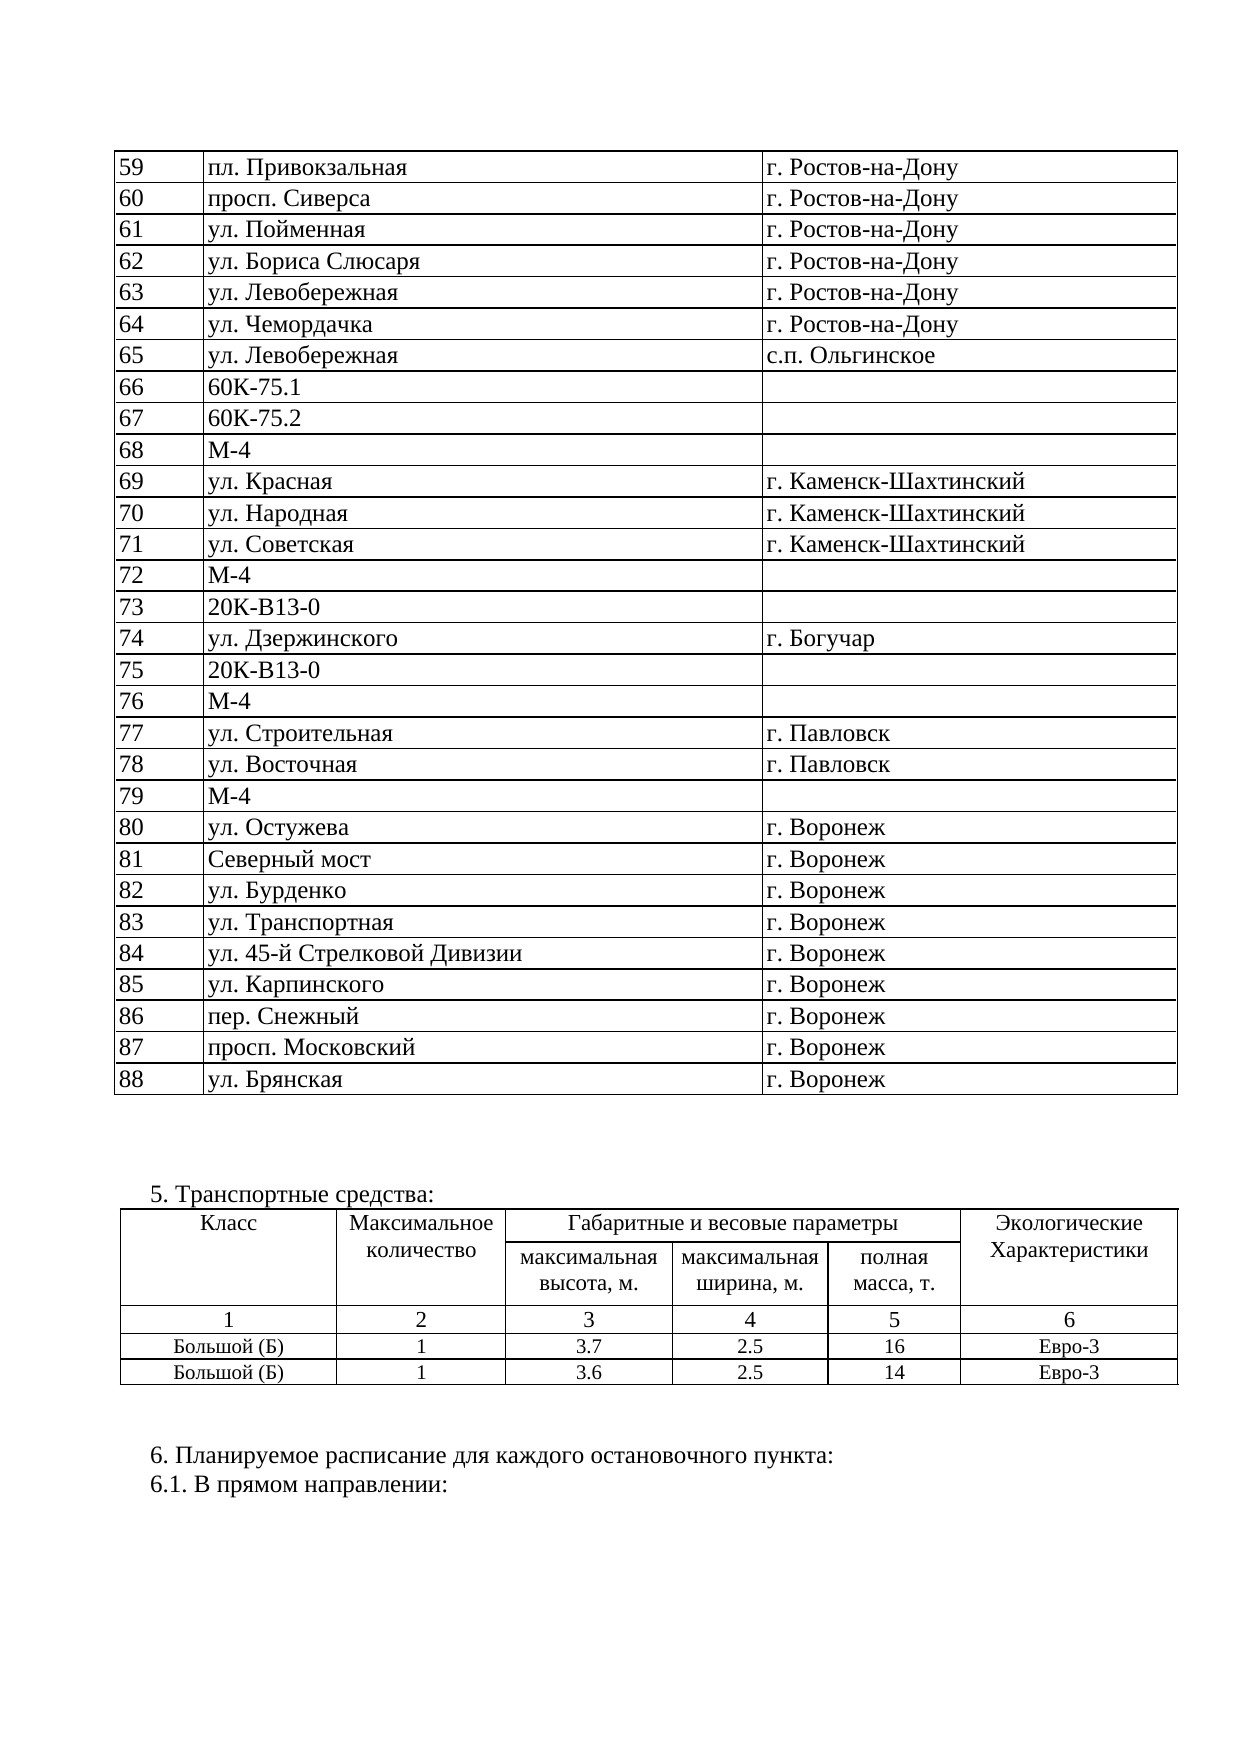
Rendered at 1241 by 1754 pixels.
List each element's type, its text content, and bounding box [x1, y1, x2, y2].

table_cell 2.5 [673, 1334, 827, 1358]
table_cell просп. Московский [204, 1032, 762, 1062]
table_cell г. Ростов-на-Дону [763, 276, 1177, 307]
table_cell [763, 370, 1177, 402]
table_cell 60 [115, 183, 203, 213]
table_cell г. Воронеж [763, 811, 1177, 842]
table_cell г. Воронеж [763, 842, 1177, 873]
table_cell ул. Красная [204, 466, 762, 496]
table_cell [763, 779, 1177, 811]
table_cell 72 [115, 560, 203, 590]
table_cell г. Ростов-на-Дону [763, 213, 1177, 244]
table_cell ул. Транспортная [204, 907, 762, 936]
table_cell 62 [115, 245, 203, 276]
table_cell г. Ростов-на-Дону [763, 181, 1177, 213]
table_cell 76 [115, 686, 203, 716]
table_cell просп. Сиверса [204, 183, 762, 213]
table_cell 75 [115, 654, 203, 685]
table_cell 81 [115, 843, 203, 873]
table_cell ул. Бориса Слюсаря [204, 246, 762, 276]
table_cell 82 [115, 875, 203, 905]
table_cell 3.6 [506, 1360, 672, 1384]
table_cell ул. Левобережная [204, 340, 762, 370]
table_cell 84 [115, 938, 203, 968]
table_cell ул. 45-й Стрелковой Дивизии [204, 938, 762, 968]
table_cell ул. Карпинского [204, 970, 762, 999]
table_cell г. Каменск-Шахтинский [763, 496, 1177, 527]
table_cell г. Каменск-Шахтинский [763, 465, 1177, 496]
table_cell 77 [115, 717, 203, 748]
table_cell г. Ростов-на-Дону [763, 244, 1177, 276]
table_cell М-4 [204, 686, 762, 716]
table_cell Северный мост [204, 844, 762, 873]
table_cell г. Воронеж [763, 1031, 1177, 1062]
table_cell М-4 [204, 435, 762, 464]
table_cell Большой (Б) [121, 1334, 336, 1358]
table_cell ул. Строительная [204, 718, 762, 748]
table_cell 2 [337, 1306, 505, 1332]
table_cell 68 [115, 434, 203, 464]
table_cell 80 [115, 812, 203, 842]
table_cell 88 [115, 1063, 203, 1094]
table_cell 61 [115, 214, 203, 244]
table_cell 65 [115, 340, 203, 370]
table_cell г. Воронеж [763, 905, 1177, 936]
table_cell 59 [115, 152, 203, 181]
table_cell г. Воронеж [763, 999, 1177, 1031]
table_cell полная масса, т. [829, 1243, 960, 1304]
table_cell 64 [115, 308, 203, 339]
table_cell максимальная ширина, м. [673, 1243, 827, 1304]
table_cell г. Воронеж [763, 1062, 1177, 1094]
table_cell [763, 685, 1177, 716]
table_cell 83 [115, 906, 203, 936]
table_cell г. Воронеж [763, 874, 1177, 905]
table_cell 60К-75.2 [204, 403, 762, 433]
table_cell 5 [829, 1306, 960, 1332]
table_cell 69 [115, 466, 203, 496]
text 6. Планируемое расписание для каждого остановочного пункта: [150, 1440, 1090, 1469]
table_cell г. Каменск-Шахтинский [763, 528, 1177, 559]
table_cell [763, 559, 1177, 590]
table_cell ул. Остужева [204, 812, 762, 842]
table_cell 79 [115, 780, 203, 811]
table_cell 20К-В13-0 [204, 592, 762, 622]
table_cell с.п. Ольгинское [763, 339, 1177, 370]
table_cell 1 [337, 1334, 505, 1358]
table_cell М-4 [204, 781, 762, 811]
table_header Экологические Характеристики [961, 1210, 1177, 1304]
table_cell [763, 433, 1177, 464]
table_cell ул. Чемордачка [204, 309, 762, 339]
table_cell 86 [115, 1000, 203, 1031]
table_cell г. Воронеж [763, 968, 1177, 999]
table_cell 20К-В13-0 [204, 655, 762, 685]
table_cell 67 [115, 403, 203, 433]
table_cell г. Воронеж [763, 936, 1177, 968]
table_cell г. Богучар [763, 622, 1177, 653]
table_cell 1 [121, 1306, 336, 1332]
text 5. Транспортные средства: [150, 1179, 1090, 1208]
table_cell ул. Народная [204, 498, 762, 527]
table_cell Евро-3 [961, 1360, 1177, 1384]
text 6.1. В прямом направлении: [150, 1469, 1090, 1498]
table_cell Евро-3 [961, 1334, 1177, 1358]
table_cell пер. Снежный [204, 1001, 762, 1031]
table_cell 2.5 [673, 1360, 827, 1384]
table_cell 3 [506, 1306, 672, 1332]
table_cell максимальная высота, м. [506, 1243, 672, 1304]
table_cell ул. Восточная [204, 749, 762, 779]
table_header Габаритные и весовые параметры [506, 1210, 960, 1241]
table_cell [763, 590, 1177, 622]
table_cell г. Ростов-на-Дону [763, 152, 1177, 181]
table_cell ул. Левобережная [204, 277, 762, 307]
table_header Максимальное количество [337, 1210, 505, 1304]
table_cell Большой (Б) [121, 1360, 336, 1384]
table_cell [763, 653, 1177, 685]
table_cell ул. Пойменная [204, 215, 762, 244]
table_cell 85 [115, 969, 203, 999]
table_cell 87 [115, 1032, 203, 1062]
table_cell пл. Привокзальная [204, 152, 762, 181]
table_cell 6 [961, 1306, 1177, 1332]
table_cell ул. Дзержинского [204, 623, 762, 653]
table_cell 14 [829, 1360, 960, 1384]
table_cell 4 [673, 1306, 827, 1332]
table_cell [763, 402, 1177, 433]
table_cell 66 [115, 371, 203, 402]
table_cell г. Павловск [763, 716, 1177, 748]
table_cell г. Павловск [763, 748, 1177, 779]
table_cell ул. Советская [204, 529, 762, 559]
table_cell 74 [115, 623, 203, 653]
table_cell 71 [115, 529, 203, 559]
table_cell 3.7 [506, 1334, 672, 1358]
table_cell 1 [337, 1360, 505, 1384]
table_cell 63 [115, 277, 203, 307]
table_cell 78 [115, 749, 203, 779]
table_cell г. Ростов-на-Дону [763, 307, 1177, 339]
table_cell 73 [115, 591, 203, 622]
table_cell ул. Брянская [204, 1064, 762, 1094]
table_cell 16 [829, 1334, 960, 1358]
table_cell 70 [115, 497, 203, 527]
table_cell М-4 [204, 561, 762, 590]
table_cell 60К-75.1 [204, 372, 762, 402]
table_cell ул. Бурденко [204, 875, 762, 905]
table_header Класс [121, 1210, 336, 1304]
